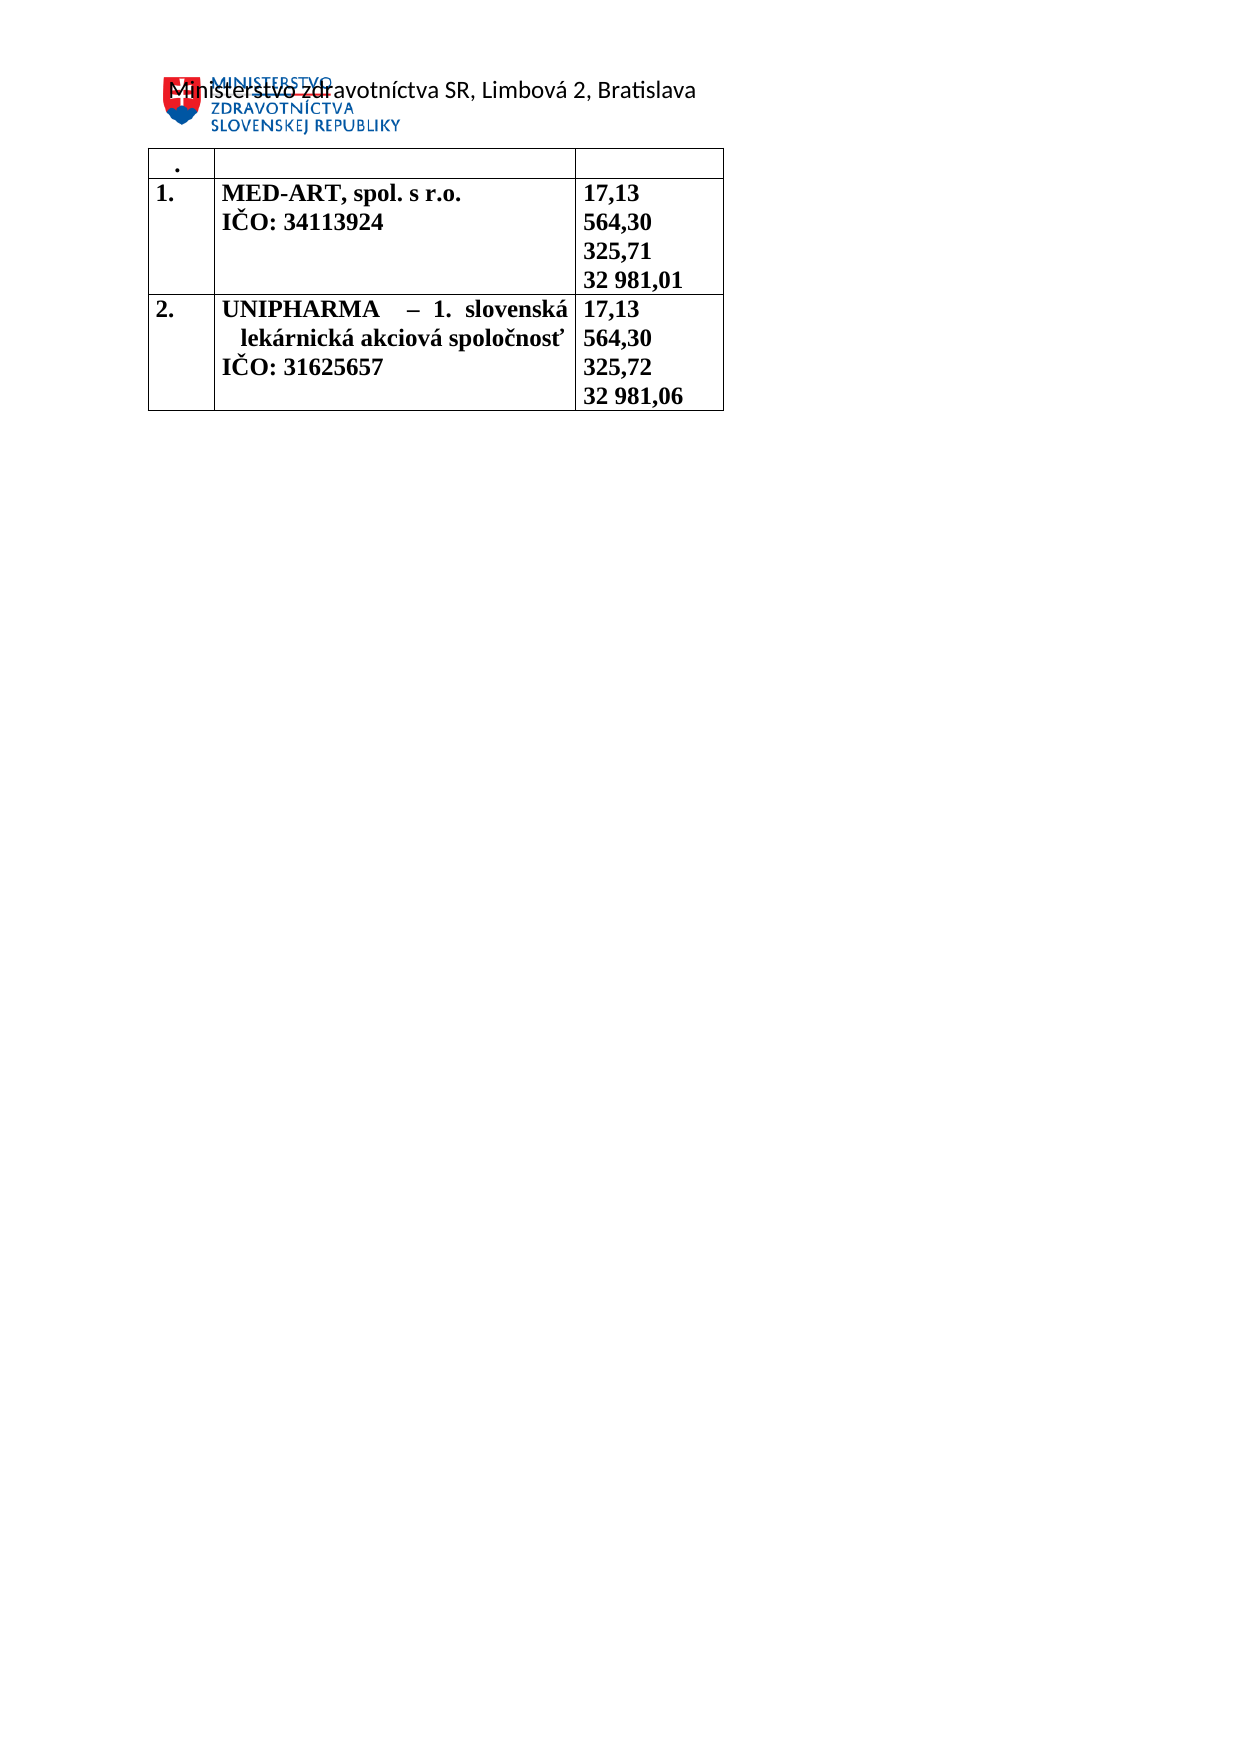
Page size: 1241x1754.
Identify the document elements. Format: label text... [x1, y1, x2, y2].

table_cell UNIPHARMA – 1. slovenská lekárnická akciová spoločnosť IČO: 31625657 [215, 295, 575, 409]
table_header P.č. [149, 149, 214, 177]
picture [161, 73, 402, 137]
table_header [576, 149, 723, 177]
table_cell 2. [149, 295, 214, 409]
table_cell 1. [149, 179, 214, 293]
table_cell MED-ART, spol. s r.o. IČO: 34113924 [215, 179, 575, 293]
table_cell 17,13 564,30 325,72 32 981,06 [576, 295, 723, 409]
table_cell 17,13 564,30 325,71 32 981,01 [576, 179, 723, 293]
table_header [215, 149, 575, 177]
